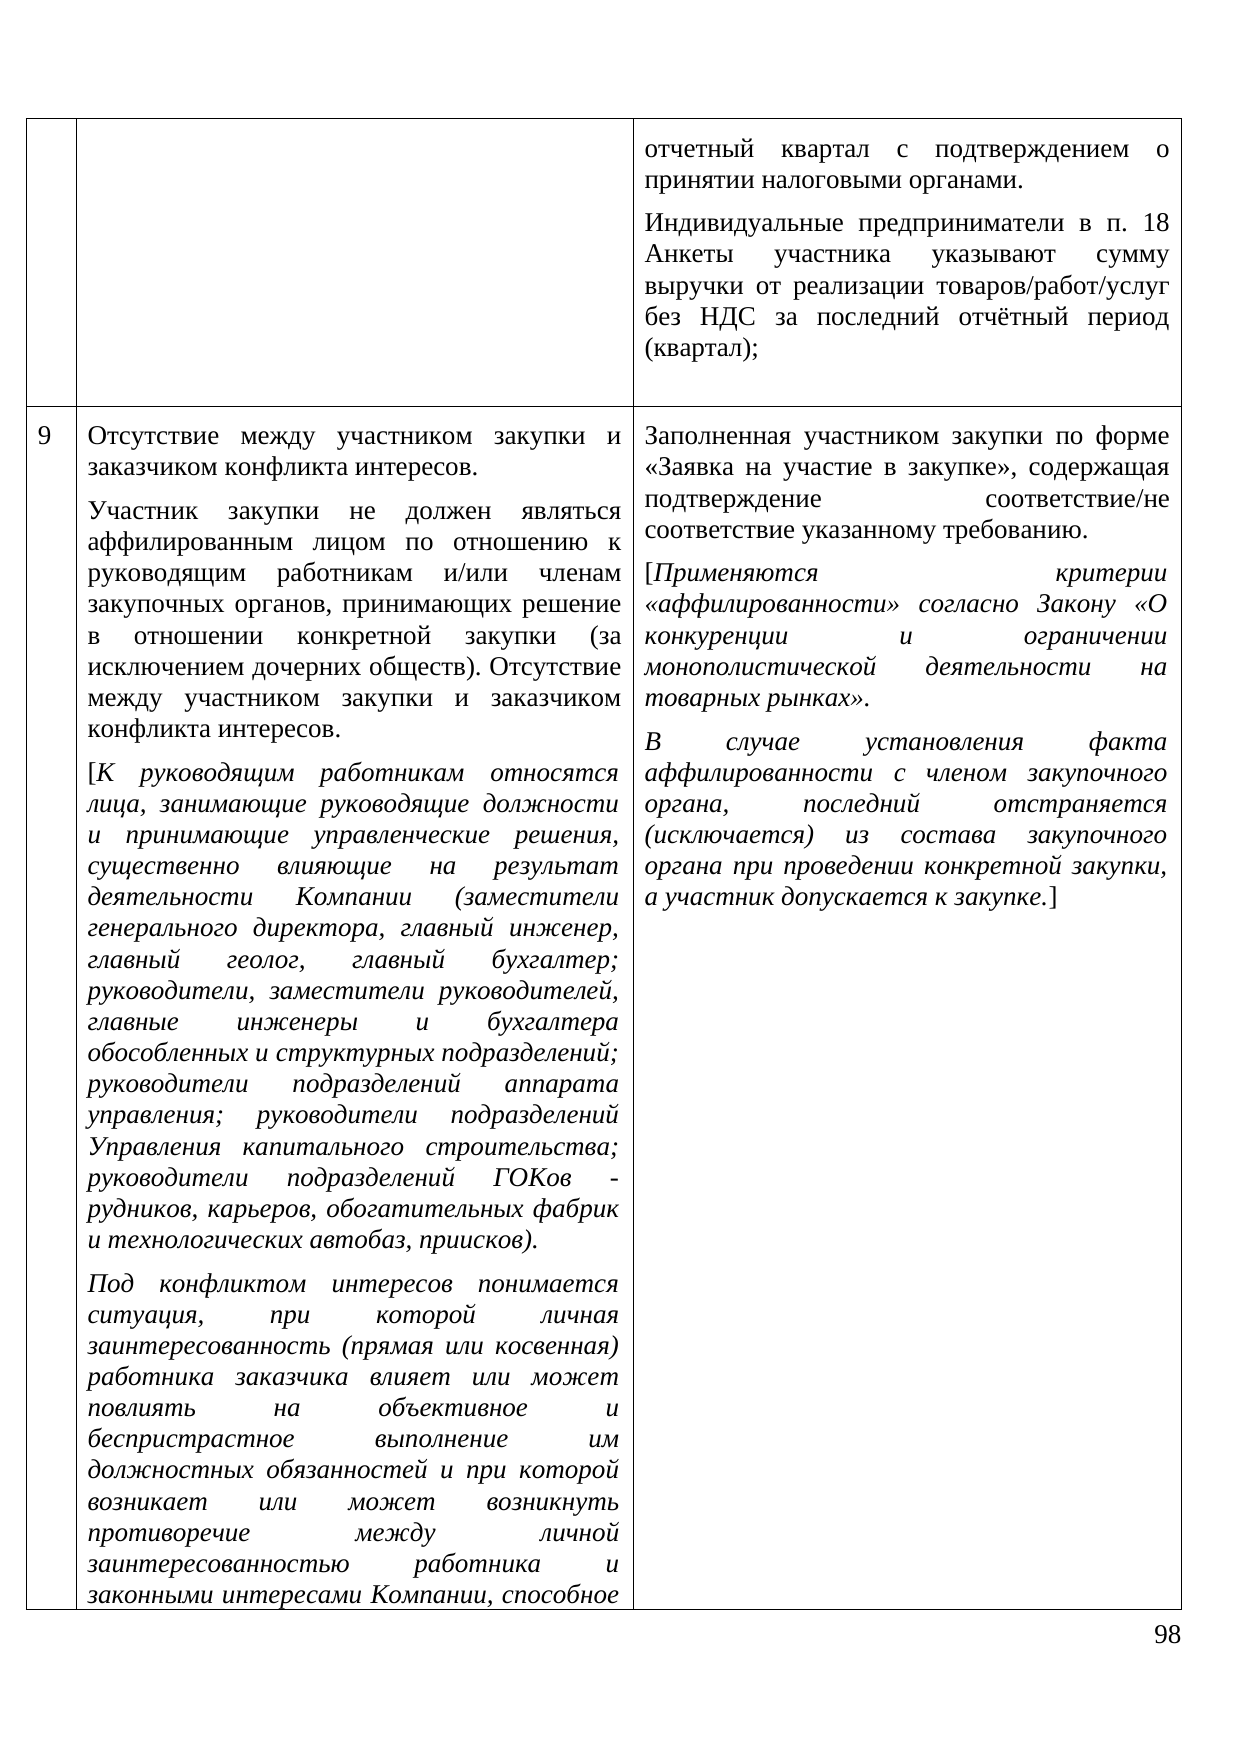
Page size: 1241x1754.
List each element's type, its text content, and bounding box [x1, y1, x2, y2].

table_cell 8 [27, 119, 76, 406]
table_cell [77, 407, 633, 1609]
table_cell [634, 407, 1181, 1609]
table_cell 9 [27, 407, 76, 1609]
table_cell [77, 119, 633, 406]
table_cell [634, 119, 1181, 406]
